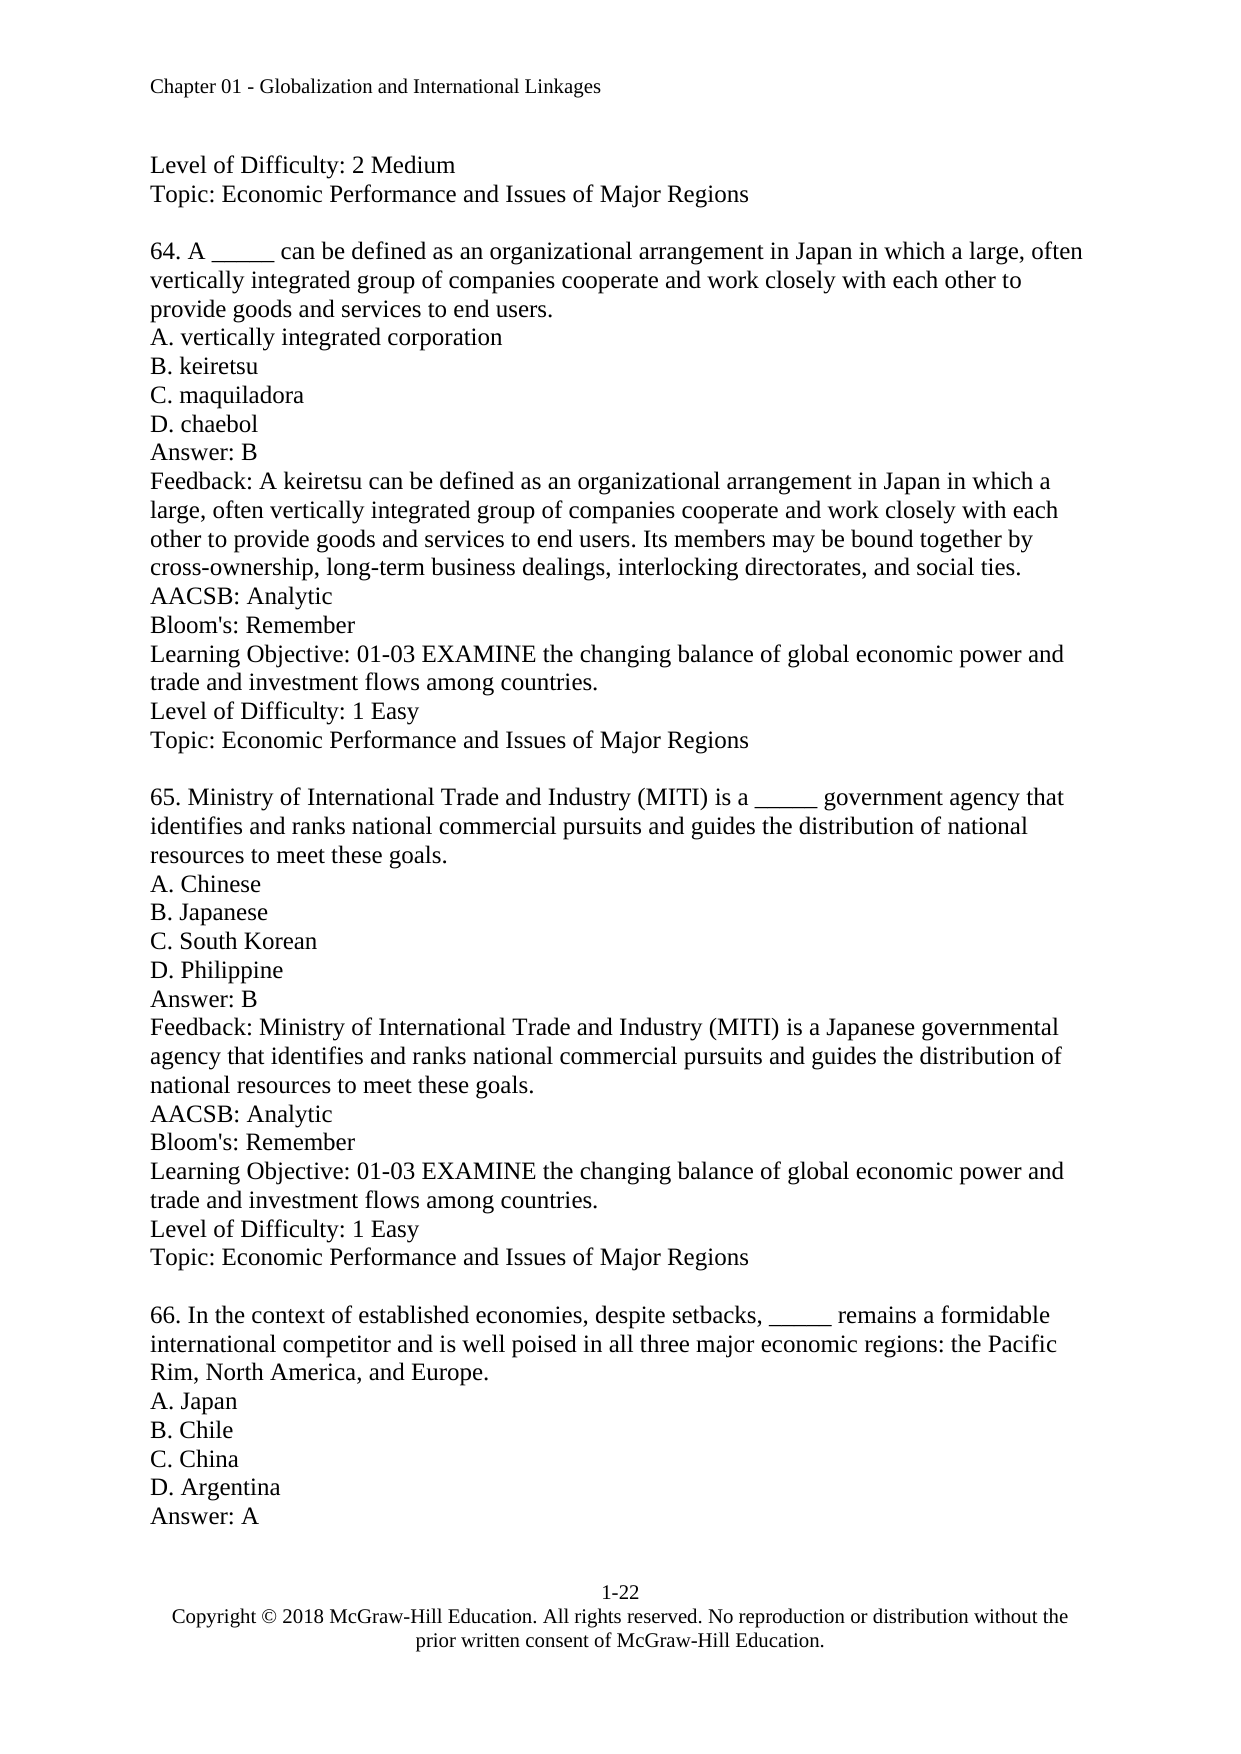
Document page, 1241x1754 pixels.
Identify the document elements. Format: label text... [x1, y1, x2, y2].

text Learning Objective: 01-03 EXAMINE the changing balance of global economic power and trade and investment flows among countries. [150, 1156, 1090, 1214]
text D. chaebol [150, 409, 1090, 437]
text AACSB: Analytic [150, 1099, 1090, 1127]
text Bloom's: Remember [150, 1127, 1090, 1156]
text Level of Difficulty: 2 Medium [150, 150, 1090, 179]
text 66. In the context of established economies, despite setbacks, _____ remains a formidable international competitor and is well poised in all three major economic regions: the Pacific Rim, North America, and Europe. [150, 1300, 1090, 1386]
text Answer: B [150, 437, 1090, 466]
text D. Philippine [150, 955, 1090, 984]
text A. Japan [150, 1386, 1090, 1415]
text B. Chile [150, 1415, 1090, 1444]
text AACSB: Analytic [150, 581, 1090, 610]
text D. Argentina [150, 1472, 1090, 1501]
text 65. Ministry of International Trade and Industry (MITI) is a _____ government agency that identifies and ranks national commercial pursuits and guides the distribution of national resources to meet these goals. [150, 782, 1090, 869]
text A. vertically integrated corporation [150, 322, 1090, 351]
text B. Japanese [150, 897, 1090, 926]
text B. keiretsu [150, 351, 1090, 380]
text Feedback: Ministry of International Trade and Industry (MITI) is a Japanese governmental agency that identifies and ranks national commercial pursuits and guides the distribution of national resources to meet these goals. [150, 1012, 1090, 1099]
text C. South Korean [150, 926, 1090, 955]
text Answer: A [150, 1501, 1090, 1530]
text Answer: B [150, 984, 1090, 1012]
text Bloom's: Remember [150, 610, 1090, 639]
text C. maquiladora [150, 380, 1090, 409]
text A. Chinese [150, 869, 1090, 897]
text C. China [150, 1444, 1090, 1472]
text Topic: Economic Performance and Issues of Major Regions [150, 179, 1090, 207]
text Topic: Economic Performance and Issues of Major Regions [150, 1242, 1090, 1271]
text Topic: Economic Performance and Issues of Major Regions [150, 725, 1090, 754]
text Level of Difficulty: 1 Easy [150, 696, 1090, 725]
text 64. A _____ can be defined as an organizational arrangement in Japan in which a large, often vertically integrated group of companies cooperate and work closely with each other to provide goods and services to end users. [150, 236, 1090, 322]
text Feedback: A keiretsu can be defined as an organizational arrangement in Japan in which a large, often vertically integrated group of companies cooperate and work closely with each other to provide goods and services to end users. Its members may be bound together by cross-ownership, long-term business dealings, interlocking directorates, and social ties. [150, 466, 1090, 581]
text Learning Objective: 01-03 EXAMINE the changing balance of global economic power and trade and investment flows among countries. [150, 639, 1090, 696]
text Level of Difficulty: 1 Easy [150, 1214, 1090, 1242]
